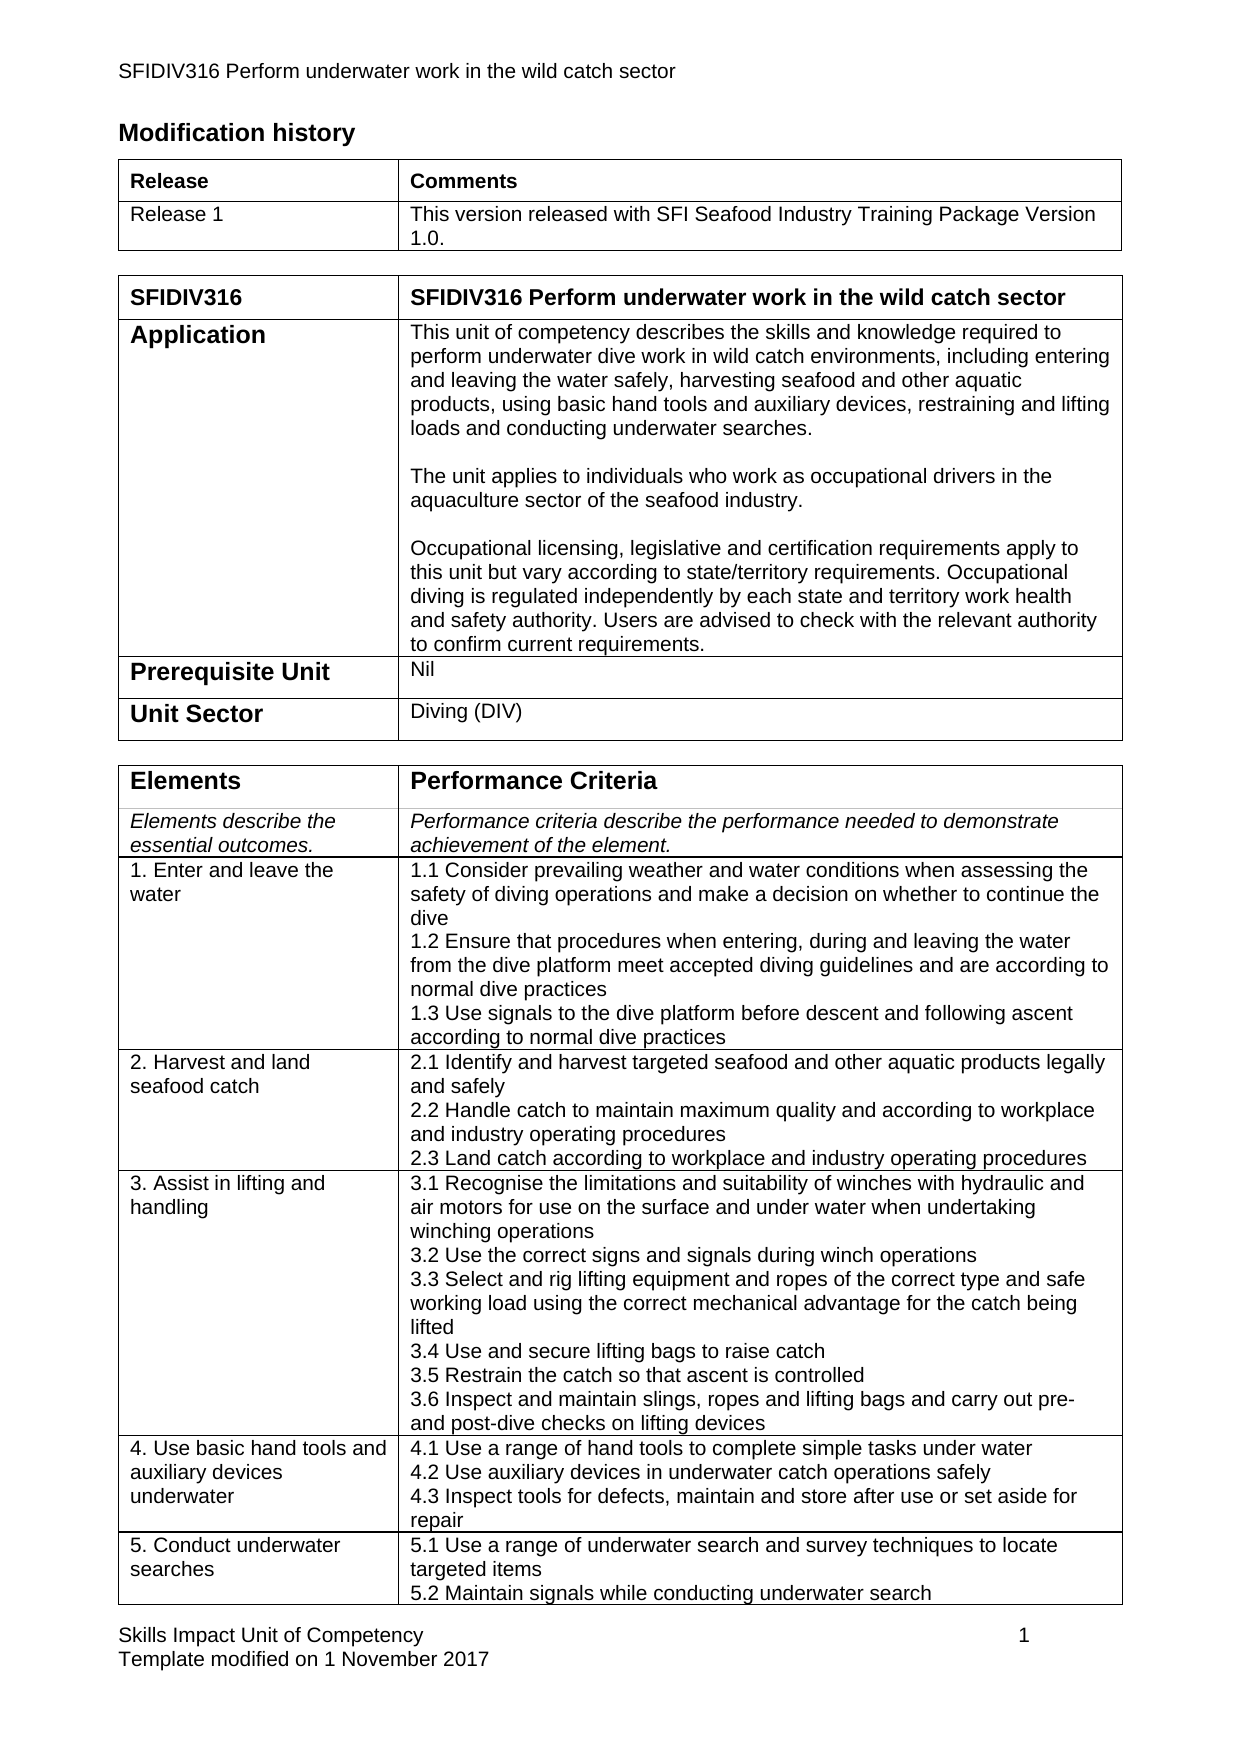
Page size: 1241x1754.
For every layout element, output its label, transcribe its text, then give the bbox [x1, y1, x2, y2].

subtitle Modification history [118, 118, 1122, 147]
table_header SFIDIV316 Perform underwater work in the wild catch sector [399, 276, 1122, 319]
table_header Elements [119, 766, 398, 807]
table_cell 3.1 Recognise the limitations and suitability of winches with hydraulic and air motors for use on the surface and under water when undertaking winching operations 3.2 Use the correct signs and signals during winch operations 3.3 Select and rig lifting equipment and ropes of the correct type and safe working load using the correct mechanical advantage for the catch being lifted 3.4 Use and secure lifting bags to raise catch 3.5 Restrain the catch so that ascent is controlled 3.6 Inspect and maintain slings, ropes and lifting bags and carry out pre- and post-dive checks on lifting devices [399, 1171, 1122, 1434]
table_cell 5.1 Use a range of underwater search and survey techniques to locate targeted items 5.2 Maintain signals while conducting underwater search [399, 1533, 1122, 1604]
table_cell Diving (DIV) [399, 699, 1122, 740]
table_header SFIDIV316 [119, 276, 398, 319]
table_cell Nil [399, 657, 1122, 698]
table_cell Performance criteria describe the performance needed to demonstrate achievement of the element. [399, 809, 1122, 856]
table_cell 1.1 Consider prevailing weather and water conditions when assessing the safety of diving operations and make a decision on whether to continue the dive 1.2 Ensure that procedures when entering, during and leaving the water from the dive platform meet accepted diving guidelines and are according to normal dive practices 1.3 Use signals to the dive platform before descent and following ascent according to normal dive practices [399, 858, 1122, 1049]
table_cell This version released with SFI Seafood Industry Training Package Version 1.0. [399, 202, 1121, 250]
table_cell Elements describe the essential outcomes. [119, 809, 398, 856]
table_cell 2. Harvest and land seafood catch [119, 1050, 398, 1170]
table_cell 1. Enter and leave the water [119, 858, 398, 1049]
table_cell Prerequisite Unit [119, 657, 398, 698]
table_cell 5. Conduct underwater searches [119, 1533, 398, 1604]
table_cell Unit Sector [119, 699, 398, 740]
table_cell 4.1 Use a range of hand tools to complete simple tasks under water 4.2 Use auxiliary devices in underwater catch operations safely 4.3 Inspect tools for defects, maintain and store after use or set aside for repair [399, 1436, 1122, 1531]
table_header Comments [399, 160, 1121, 201]
table_cell 4. Use basic hand tools and auxiliary devices underwater [119, 1436, 398, 1531]
table_header Release [119, 160, 398, 201]
table_cell 2.1 Identify and harvest targeted seafood and other aquatic products legally and safely 2.2 Handle catch to maintain maximum quality and according to workplace and industry operating procedures 2.3 Land catch according to workplace and industry operating procedures [399, 1050, 1122, 1170]
table_cell Application [119, 320, 398, 656]
table_header Performance Criteria [399, 766, 1122, 807]
table_cell 3. Assist in lifting and handling [119, 1171, 398, 1434]
table_cell This unit of competency describes the skills and knowledge required to perform underwater dive work in wild catch environments, including entering and leaving the water safely, harvesting seafood and other aquatic products, using basic hand tools and auxiliary devices, restraining and lifting loads and conducting underwater searches. The unit applies to individuals who work as occupational drivers in the aquaculture sector of the seafood industry. Occupational licensing, legislative and certification requirements apply to this unit but vary according to state/territory requirements. Occupational diving is regulated independently by each state and territory work health and safety authority. Users are advised to check with the relevant authority to confirm current requirements. [399, 320, 1122, 656]
table_cell Release 1 [119, 202, 398, 250]
